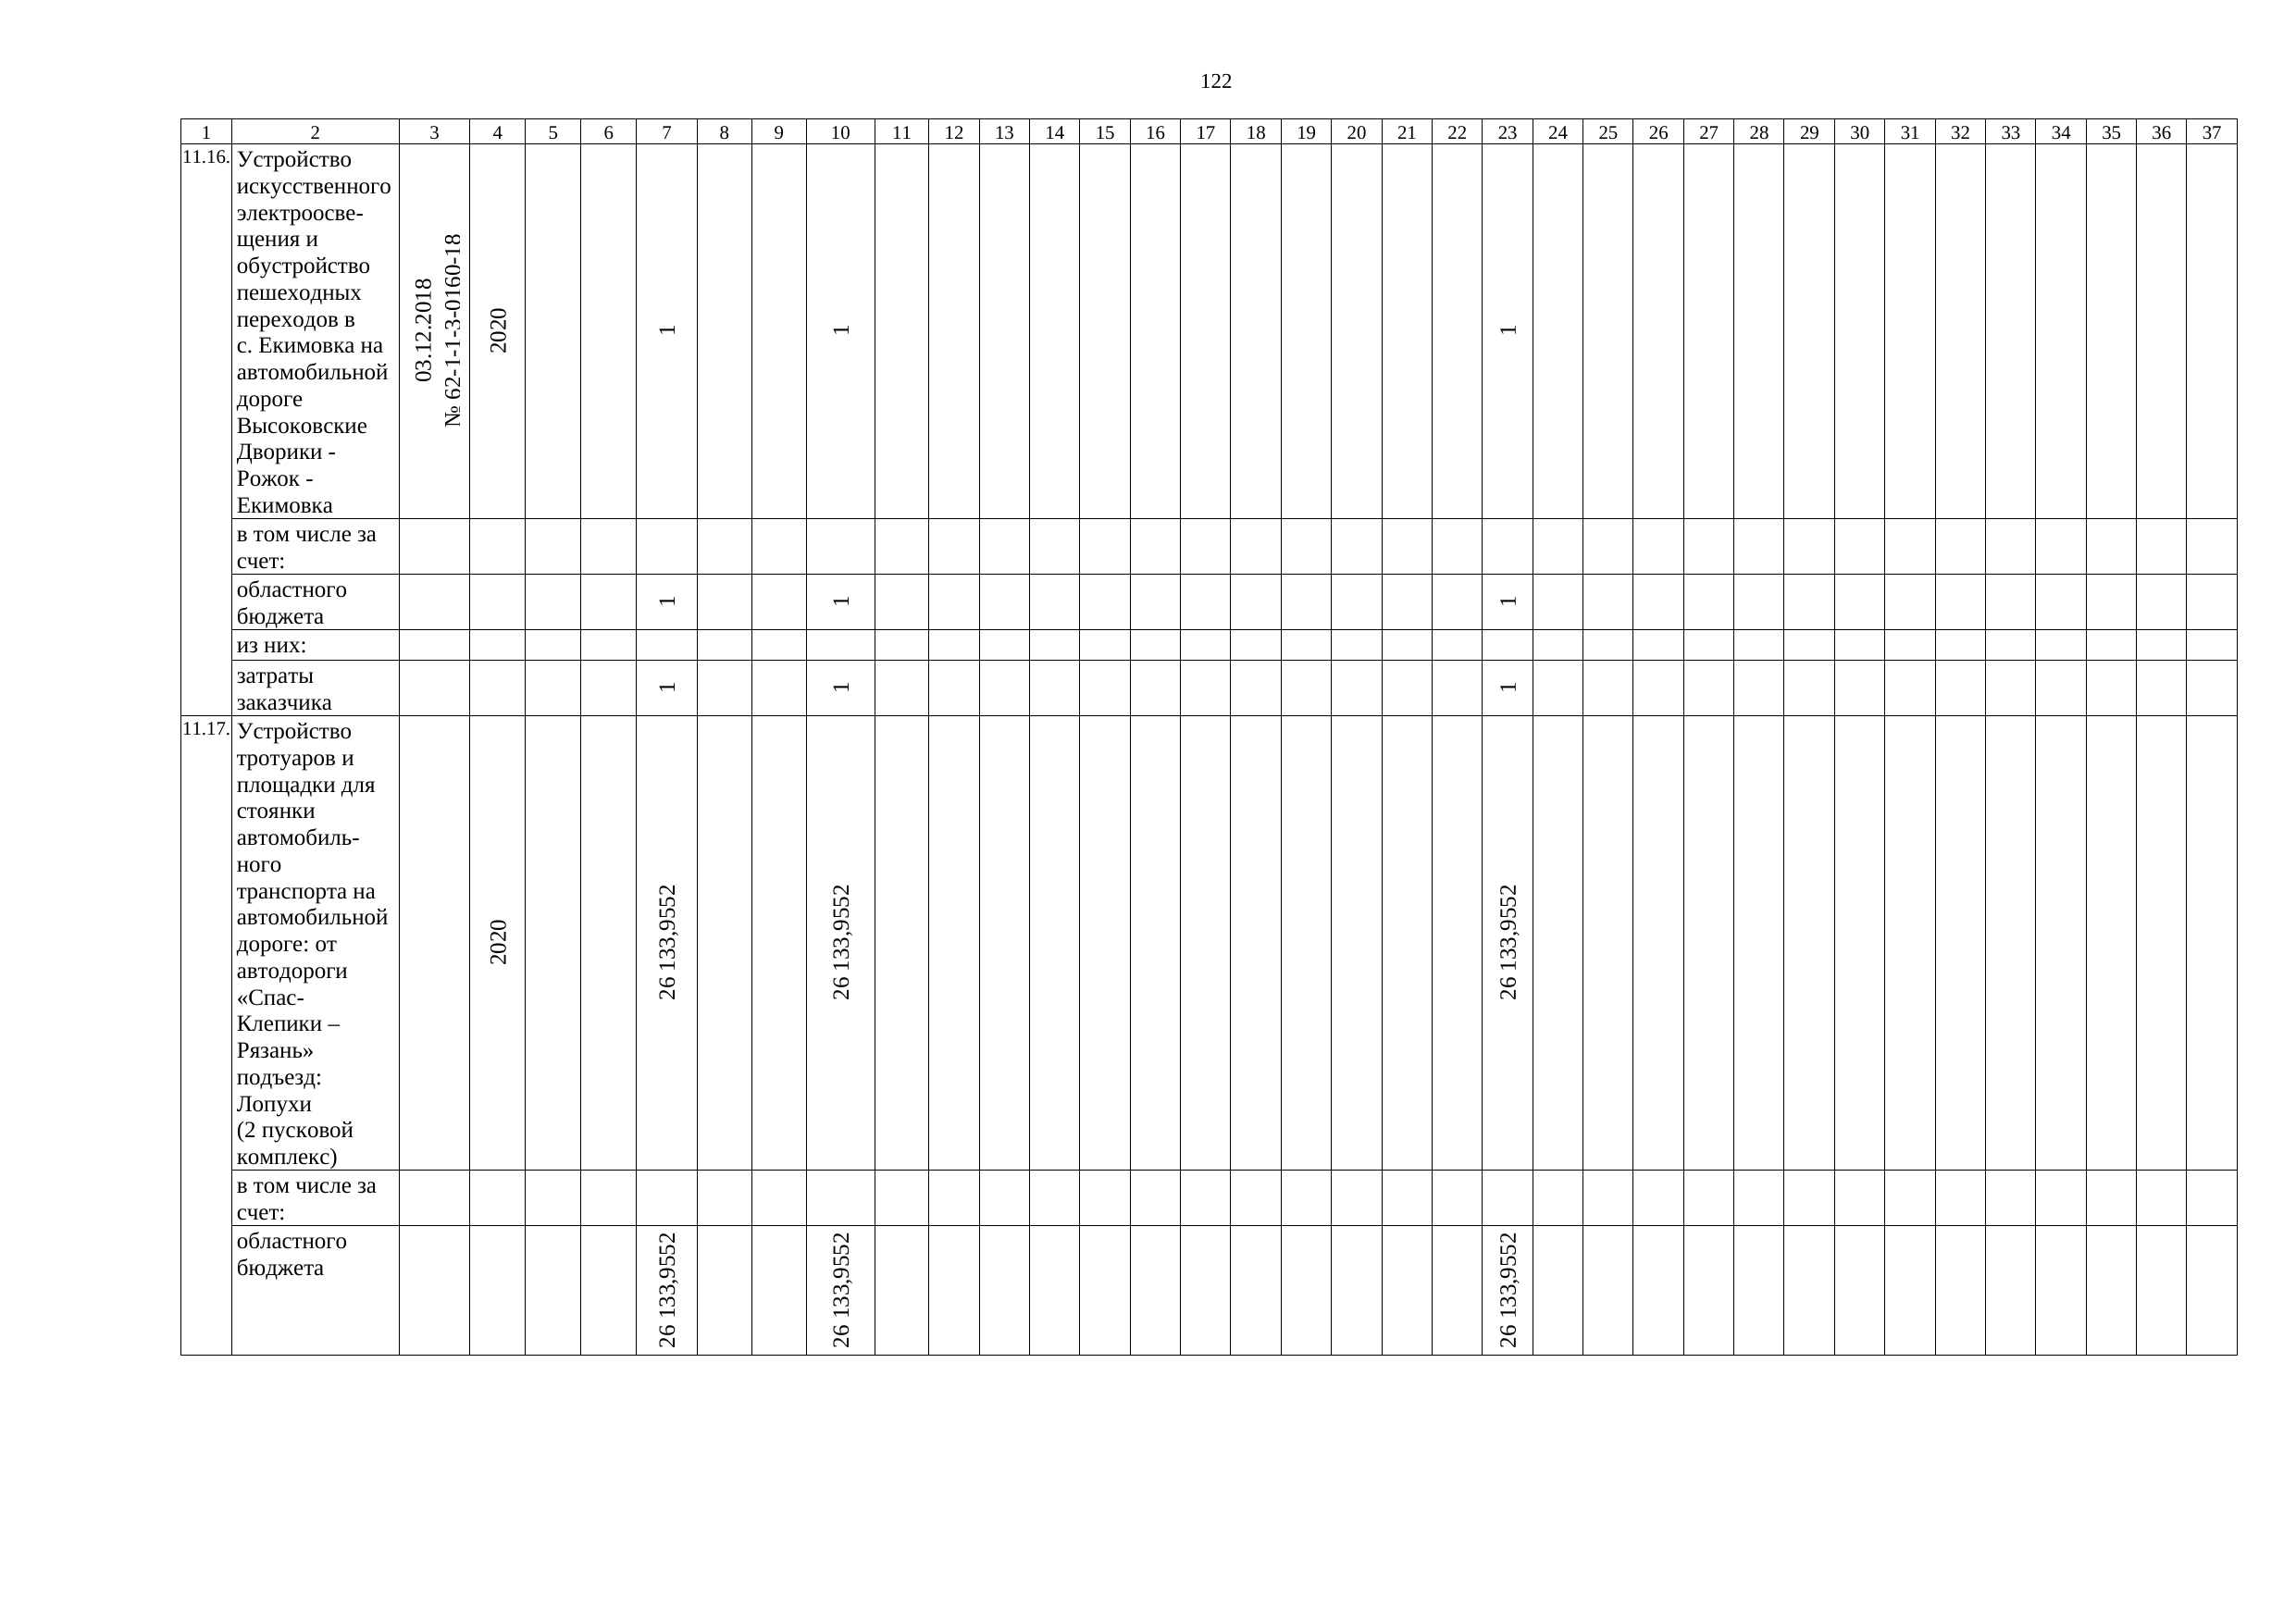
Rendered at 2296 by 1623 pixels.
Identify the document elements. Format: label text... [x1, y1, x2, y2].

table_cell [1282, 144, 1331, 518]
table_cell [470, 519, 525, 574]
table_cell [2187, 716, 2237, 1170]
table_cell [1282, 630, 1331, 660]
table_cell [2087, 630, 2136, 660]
table_header 13 [980, 119, 1029, 143]
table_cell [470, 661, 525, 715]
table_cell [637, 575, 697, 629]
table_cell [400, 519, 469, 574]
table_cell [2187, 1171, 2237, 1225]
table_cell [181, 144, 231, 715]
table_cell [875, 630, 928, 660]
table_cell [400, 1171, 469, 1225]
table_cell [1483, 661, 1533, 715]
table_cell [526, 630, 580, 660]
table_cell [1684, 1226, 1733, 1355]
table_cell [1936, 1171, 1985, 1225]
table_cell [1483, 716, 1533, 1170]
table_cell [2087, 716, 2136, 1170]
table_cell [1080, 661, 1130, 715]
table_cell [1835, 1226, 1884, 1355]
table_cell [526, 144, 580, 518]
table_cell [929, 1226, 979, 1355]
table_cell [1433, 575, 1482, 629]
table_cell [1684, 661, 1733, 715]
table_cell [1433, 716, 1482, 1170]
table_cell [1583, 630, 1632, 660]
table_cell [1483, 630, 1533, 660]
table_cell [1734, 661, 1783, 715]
table_header 5 [526, 119, 580, 143]
table_header 3 [400, 119, 469, 143]
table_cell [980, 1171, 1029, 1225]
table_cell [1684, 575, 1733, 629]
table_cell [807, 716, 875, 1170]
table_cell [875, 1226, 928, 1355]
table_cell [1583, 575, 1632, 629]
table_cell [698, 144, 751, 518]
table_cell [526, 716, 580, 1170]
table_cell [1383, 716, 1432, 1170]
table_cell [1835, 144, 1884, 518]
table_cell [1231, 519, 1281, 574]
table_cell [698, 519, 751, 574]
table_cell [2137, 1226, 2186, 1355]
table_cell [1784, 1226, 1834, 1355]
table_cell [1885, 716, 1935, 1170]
table_header 18 [1231, 119, 1281, 143]
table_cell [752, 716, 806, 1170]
table_header 25 [1583, 119, 1632, 143]
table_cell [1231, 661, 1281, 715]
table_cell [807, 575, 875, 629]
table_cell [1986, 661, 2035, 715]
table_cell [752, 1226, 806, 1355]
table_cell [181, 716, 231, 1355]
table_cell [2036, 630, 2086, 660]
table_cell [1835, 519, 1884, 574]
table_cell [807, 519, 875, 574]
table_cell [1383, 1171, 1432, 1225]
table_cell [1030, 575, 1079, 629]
table_header 14 [1030, 119, 1079, 143]
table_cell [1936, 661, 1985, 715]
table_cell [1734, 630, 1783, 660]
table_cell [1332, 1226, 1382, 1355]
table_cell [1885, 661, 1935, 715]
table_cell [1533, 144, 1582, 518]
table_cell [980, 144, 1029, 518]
table_header 1 [181, 119, 231, 143]
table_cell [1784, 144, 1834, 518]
table_header 2 [232, 119, 399, 143]
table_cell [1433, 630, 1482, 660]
table_header 7 [637, 119, 697, 143]
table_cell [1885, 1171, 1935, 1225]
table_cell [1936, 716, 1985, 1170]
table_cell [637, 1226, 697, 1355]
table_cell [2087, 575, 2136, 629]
table_header 35 [2087, 119, 2136, 143]
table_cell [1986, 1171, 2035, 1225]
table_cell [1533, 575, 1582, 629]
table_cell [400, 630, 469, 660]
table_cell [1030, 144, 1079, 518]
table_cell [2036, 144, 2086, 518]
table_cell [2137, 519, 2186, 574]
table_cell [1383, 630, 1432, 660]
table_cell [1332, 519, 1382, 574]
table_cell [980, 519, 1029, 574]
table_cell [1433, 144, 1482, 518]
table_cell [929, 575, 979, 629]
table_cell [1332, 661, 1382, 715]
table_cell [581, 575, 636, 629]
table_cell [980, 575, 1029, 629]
table_header 17 [1181, 119, 1230, 143]
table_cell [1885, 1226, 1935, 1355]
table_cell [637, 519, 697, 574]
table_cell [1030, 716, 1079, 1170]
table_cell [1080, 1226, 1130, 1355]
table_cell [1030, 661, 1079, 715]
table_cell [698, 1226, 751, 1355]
table_header 22 [1433, 119, 1482, 143]
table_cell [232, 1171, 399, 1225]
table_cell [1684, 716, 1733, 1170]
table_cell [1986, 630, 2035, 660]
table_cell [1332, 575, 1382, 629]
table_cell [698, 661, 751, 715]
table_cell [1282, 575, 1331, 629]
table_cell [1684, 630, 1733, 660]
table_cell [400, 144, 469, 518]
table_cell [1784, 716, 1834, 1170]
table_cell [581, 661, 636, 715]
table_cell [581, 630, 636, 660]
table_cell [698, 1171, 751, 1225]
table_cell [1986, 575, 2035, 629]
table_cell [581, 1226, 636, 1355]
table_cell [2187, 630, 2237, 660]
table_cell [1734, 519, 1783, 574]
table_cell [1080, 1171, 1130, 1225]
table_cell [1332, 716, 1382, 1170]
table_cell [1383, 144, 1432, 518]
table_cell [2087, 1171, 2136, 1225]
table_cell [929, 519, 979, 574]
table_header 36 [2137, 119, 2186, 143]
table_header 6 [581, 119, 636, 143]
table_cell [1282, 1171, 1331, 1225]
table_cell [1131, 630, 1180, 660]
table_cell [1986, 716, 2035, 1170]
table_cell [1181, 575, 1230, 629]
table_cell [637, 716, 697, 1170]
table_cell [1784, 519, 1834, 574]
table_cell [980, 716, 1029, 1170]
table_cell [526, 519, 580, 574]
table_header 15 [1080, 119, 1130, 143]
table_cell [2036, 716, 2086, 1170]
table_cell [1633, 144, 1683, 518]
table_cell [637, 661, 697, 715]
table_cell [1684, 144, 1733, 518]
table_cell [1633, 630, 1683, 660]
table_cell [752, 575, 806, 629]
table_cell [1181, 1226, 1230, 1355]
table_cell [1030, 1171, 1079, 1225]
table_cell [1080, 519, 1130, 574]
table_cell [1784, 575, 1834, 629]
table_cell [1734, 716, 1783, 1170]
table_header 34 [2036, 119, 2086, 143]
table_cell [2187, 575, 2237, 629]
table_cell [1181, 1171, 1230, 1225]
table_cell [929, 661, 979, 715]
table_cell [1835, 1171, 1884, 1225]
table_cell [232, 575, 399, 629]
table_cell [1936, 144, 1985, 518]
table_header 12 [929, 119, 979, 143]
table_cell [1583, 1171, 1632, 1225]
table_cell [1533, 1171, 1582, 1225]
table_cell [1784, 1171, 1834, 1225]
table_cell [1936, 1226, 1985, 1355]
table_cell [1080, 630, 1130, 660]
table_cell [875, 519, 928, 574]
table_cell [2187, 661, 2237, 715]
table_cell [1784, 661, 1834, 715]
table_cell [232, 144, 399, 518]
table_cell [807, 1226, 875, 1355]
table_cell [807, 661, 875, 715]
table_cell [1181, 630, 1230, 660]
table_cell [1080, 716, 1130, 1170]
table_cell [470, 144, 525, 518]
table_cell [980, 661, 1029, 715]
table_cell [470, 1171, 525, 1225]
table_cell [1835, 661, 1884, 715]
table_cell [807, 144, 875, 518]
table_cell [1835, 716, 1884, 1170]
table_header 8 [698, 119, 751, 143]
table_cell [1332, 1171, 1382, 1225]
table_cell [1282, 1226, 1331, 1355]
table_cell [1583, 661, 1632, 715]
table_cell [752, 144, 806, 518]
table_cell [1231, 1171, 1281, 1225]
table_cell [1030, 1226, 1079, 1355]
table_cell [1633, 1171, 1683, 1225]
table_header 27 [1684, 119, 1733, 143]
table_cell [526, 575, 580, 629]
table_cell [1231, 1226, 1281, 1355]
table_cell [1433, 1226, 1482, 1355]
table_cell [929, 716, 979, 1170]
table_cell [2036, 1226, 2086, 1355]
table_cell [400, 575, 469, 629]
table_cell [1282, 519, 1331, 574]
table_header 19 [1282, 119, 1331, 143]
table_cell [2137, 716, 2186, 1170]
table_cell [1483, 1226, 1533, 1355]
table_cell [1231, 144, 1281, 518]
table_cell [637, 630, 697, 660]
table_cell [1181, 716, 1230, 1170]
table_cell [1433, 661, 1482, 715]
table_header 32 [1936, 119, 1985, 143]
table_header 29 [1784, 119, 1834, 143]
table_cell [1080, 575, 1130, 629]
table_header 31 [1885, 119, 1935, 143]
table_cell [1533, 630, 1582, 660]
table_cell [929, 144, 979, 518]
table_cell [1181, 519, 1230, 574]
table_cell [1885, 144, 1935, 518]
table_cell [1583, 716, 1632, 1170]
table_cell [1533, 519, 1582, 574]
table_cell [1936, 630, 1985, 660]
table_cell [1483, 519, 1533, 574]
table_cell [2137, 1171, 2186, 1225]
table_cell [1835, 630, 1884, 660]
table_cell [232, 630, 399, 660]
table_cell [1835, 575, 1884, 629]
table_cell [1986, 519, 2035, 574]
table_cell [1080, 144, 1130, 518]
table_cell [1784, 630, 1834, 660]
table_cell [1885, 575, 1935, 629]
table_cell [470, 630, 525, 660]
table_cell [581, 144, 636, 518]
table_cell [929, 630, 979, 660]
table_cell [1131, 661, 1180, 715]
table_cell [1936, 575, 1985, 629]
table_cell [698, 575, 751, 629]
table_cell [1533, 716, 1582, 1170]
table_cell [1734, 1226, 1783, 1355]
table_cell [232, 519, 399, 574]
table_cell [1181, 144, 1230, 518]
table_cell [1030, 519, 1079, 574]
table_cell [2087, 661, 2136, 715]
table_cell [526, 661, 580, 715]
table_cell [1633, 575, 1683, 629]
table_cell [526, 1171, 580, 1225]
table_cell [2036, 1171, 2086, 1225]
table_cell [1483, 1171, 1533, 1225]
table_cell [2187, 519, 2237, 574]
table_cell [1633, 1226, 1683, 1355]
table_header 26 [1633, 119, 1683, 143]
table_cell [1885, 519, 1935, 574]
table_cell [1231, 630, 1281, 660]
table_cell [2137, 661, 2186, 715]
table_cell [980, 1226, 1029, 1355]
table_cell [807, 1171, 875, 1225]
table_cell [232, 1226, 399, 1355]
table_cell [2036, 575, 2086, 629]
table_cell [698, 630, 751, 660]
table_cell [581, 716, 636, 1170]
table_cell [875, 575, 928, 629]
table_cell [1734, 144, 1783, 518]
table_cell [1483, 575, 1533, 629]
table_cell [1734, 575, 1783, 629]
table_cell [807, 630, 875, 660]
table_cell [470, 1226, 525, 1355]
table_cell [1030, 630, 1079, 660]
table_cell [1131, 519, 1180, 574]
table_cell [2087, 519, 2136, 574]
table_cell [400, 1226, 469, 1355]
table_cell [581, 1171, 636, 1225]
table_header 11 [875, 119, 928, 143]
table_header 16 [1131, 119, 1180, 143]
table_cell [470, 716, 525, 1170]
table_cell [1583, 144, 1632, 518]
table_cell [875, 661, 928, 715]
table_header 37 [2187, 119, 2237, 143]
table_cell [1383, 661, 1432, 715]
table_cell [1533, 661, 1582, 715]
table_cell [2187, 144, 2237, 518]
table_header 33 [1986, 119, 2035, 143]
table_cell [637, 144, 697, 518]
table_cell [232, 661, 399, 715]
table_header 28 [1734, 119, 1783, 143]
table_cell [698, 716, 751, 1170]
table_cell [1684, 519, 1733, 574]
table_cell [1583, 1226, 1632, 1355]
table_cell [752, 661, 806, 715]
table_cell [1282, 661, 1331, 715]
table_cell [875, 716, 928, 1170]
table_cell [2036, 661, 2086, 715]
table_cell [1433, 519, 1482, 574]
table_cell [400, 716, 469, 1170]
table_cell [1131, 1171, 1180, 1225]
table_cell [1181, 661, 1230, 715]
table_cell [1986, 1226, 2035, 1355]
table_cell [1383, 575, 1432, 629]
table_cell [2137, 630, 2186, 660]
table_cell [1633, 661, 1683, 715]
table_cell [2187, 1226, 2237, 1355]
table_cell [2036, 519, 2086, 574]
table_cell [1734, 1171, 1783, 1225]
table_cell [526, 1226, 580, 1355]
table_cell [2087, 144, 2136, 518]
table_header 9 [752, 119, 806, 143]
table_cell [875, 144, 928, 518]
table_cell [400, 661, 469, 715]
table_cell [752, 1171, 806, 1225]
table_header 20 [1332, 119, 1382, 143]
table_header 24 [1533, 119, 1582, 143]
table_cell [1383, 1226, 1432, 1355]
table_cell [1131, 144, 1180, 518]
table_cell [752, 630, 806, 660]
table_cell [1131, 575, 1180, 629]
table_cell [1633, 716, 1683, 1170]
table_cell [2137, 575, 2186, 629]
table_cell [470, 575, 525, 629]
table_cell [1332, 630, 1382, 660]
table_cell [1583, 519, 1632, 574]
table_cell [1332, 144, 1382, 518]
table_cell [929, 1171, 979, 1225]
table_header 30 [1835, 119, 1884, 143]
table_header 21 [1383, 119, 1432, 143]
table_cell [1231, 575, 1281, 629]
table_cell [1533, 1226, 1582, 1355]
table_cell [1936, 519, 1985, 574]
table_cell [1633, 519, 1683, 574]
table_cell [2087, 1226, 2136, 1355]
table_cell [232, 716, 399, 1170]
table_header 10 [807, 119, 875, 143]
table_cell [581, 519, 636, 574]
table_header 4 [470, 119, 525, 143]
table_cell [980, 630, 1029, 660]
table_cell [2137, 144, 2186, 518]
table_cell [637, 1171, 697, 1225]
table_header 23 [1483, 119, 1533, 143]
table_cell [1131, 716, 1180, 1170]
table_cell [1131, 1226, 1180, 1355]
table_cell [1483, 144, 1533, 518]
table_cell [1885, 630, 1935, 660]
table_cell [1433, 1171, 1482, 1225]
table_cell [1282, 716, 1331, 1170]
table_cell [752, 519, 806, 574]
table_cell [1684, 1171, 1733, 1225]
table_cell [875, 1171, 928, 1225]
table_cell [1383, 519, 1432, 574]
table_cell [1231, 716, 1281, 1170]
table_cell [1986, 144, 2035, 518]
